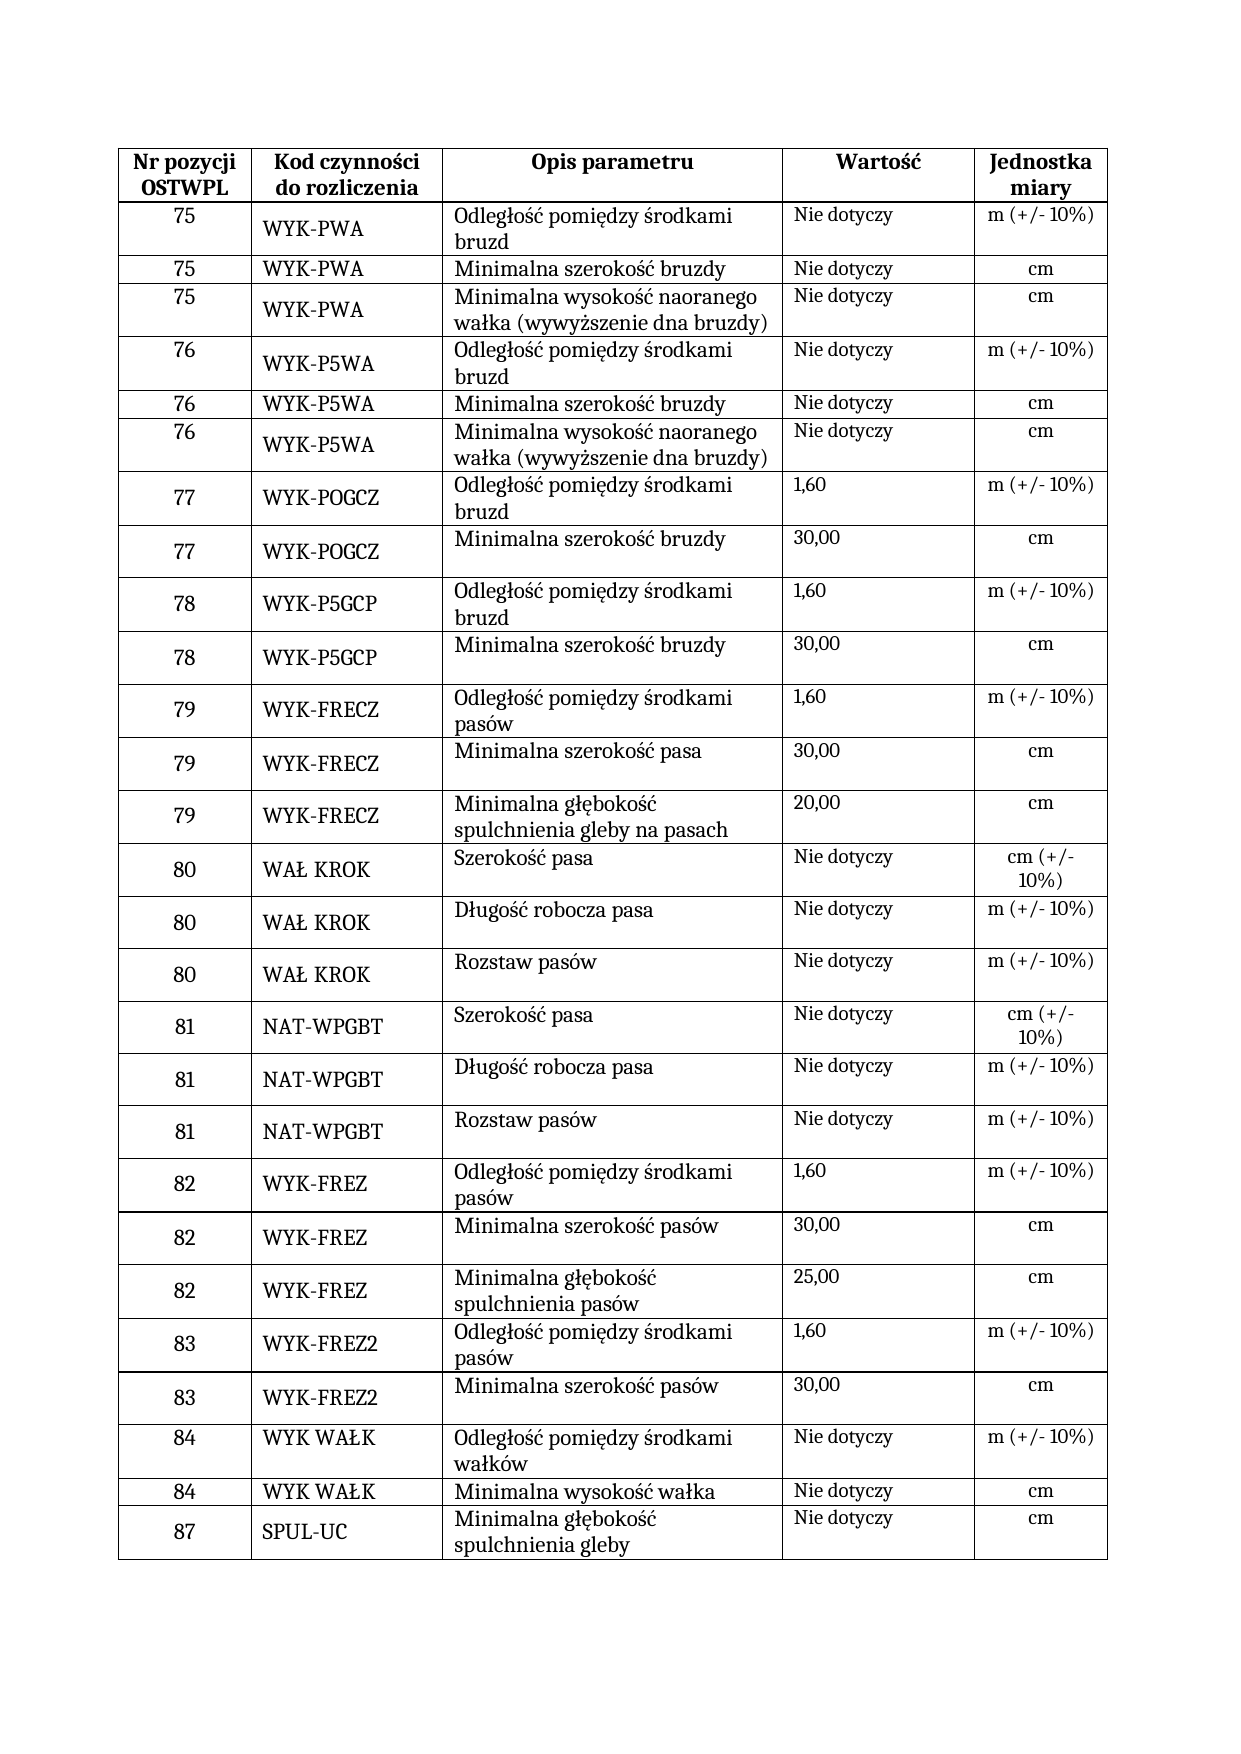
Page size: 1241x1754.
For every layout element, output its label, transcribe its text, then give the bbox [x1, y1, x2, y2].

table_cell WYK-P5WA [252, 337, 442, 390]
table_cell Nie dotyczy [783, 1002, 974, 1053]
table_cell Nie dotyczy [783, 419, 974, 471]
table_cell Minimalna szerokość bruzdy [443, 632, 782, 683]
table_cell m (+/- 10%) [975, 578, 1107, 631]
table_header Kod czynności do rozliczenia [252, 149, 442, 201]
table_cell Nie dotyczy [783, 1425, 974, 1477]
table_cell 78 [119, 632, 251, 683]
table_cell 75 [119, 256, 251, 282]
table_cell m (+/- 10%) [975, 1159, 1107, 1211]
table_cell 82 [119, 1265, 251, 1318]
table_cell WYK-P5WA [252, 419, 442, 471]
table_cell Minimalna szerokość pasów [443, 1373, 782, 1424]
table_cell WAŁ KROK [252, 844, 442, 896]
table_cell Minimalna szerokość bruzdy [443, 391, 782, 417]
table_cell WYK-PWA [252, 203, 442, 255]
table_cell m (+/- 10%) [975, 897, 1107, 948]
table_cell 30,00 [783, 526, 974, 577]
table_cell Minimalna szerokość pasów [443, 1213, 782, 1264]
table_cell Minimalna szerokość bruzdy [443, 256, 782, 282]
table_cell Rozstaw pasów [443, 949, 782, 1001]
table_cell cm [975, 632, 1107, 683]
table_cell Nie dotyczy [783, 284, 974, 336]
table_cell 76 [119, 391, 251, 417]
table_header Nr pozycji OSTWPL [119, 149, 251, 201]
table_cell 87 [119, 1506, 251, 1559]
table_cell Odległość pomiędzy środkami bruzd [443, 578, 782, 631]
table_cell WYK-PWA [252, 284, 442, 336]
table_cell cm [975, 391, 1107, 417]
table_cell Nie dotyczy [783, 1479, 974, 1505]
table_cell WAŁ KROK [252, 897, 442, 948]
table_cell 78 [119, 578, 251, 631]
table_cell Minimalna wysokość wałka [443, 1479, 782, 1505]
table_cell 77 [119, 472, 251, 525]
table_cell cm [975, 1265, 1107, 1318]
table_cell WYK-PWA [252, 256, 442, 282]
table_cell Odległość pomiędzy środkami pasów [443, 1159, 782, 1211]
table_cell 1,60 [783, 1159, 974, 1211]
table_cell 20,00 [783, 791, 974, 843]
table_cell cm [975, 526, 1107, 577]
table_cell m (+/- 10%) [975, 949, 1107, 1001]
table_cell 79 [119, 685, 251, 737]
table_cell m (+/- 10%) [975, 203, 1107, 255]
table_cell 79 [119, 791, 251, 843]
table_cell WYK-P5GCP [252, 632, 442, 683]
table_cell WYK-FRECZ [252, 738, 442, 789]
table_cell 76 [119, 337, 251, 390]
table_cell NAT-WPGBT [252, 1054, 442, 1105]
table_cell 81 [119, 1106, 251, 1158]
table_cell Długość robocza pasa [443, 1054, 782, 1105]
table_cell Odległość pomiędzy środkami wałków [443, 1425, 782, 1477]
table_cell 80 [119, 897, 251, 948]
table_cell WYK-POGCZ [252, 472, 442, 525]
table_cell Nie dotyczy [783, 337, 974, 390]
table_cell 1,60 [783, 472, 974, 525]
table_cell 30,00 [783, 1373, 974, 1424]
table_cell m (+/- 10%) [975, 472, 1107, 525]
table_cell Odległość pomiędzy środkami pasów [443, 1319, 782, 1371]
table_cell Nie dotyczy [783, 391, 974, 417]
table_cell cm (+/- 10%) [975, 844, 1107, 896]
table_cell 1,60 [783, 1319, 974, 1371]
table_cell Odległość pomiędzy środkami bruzd [443, 472, 782, 525]
table_cell WAŁ KROK [252, 949, 442, 1001]
table_cell WYK-P5GCP [252, 578, 442, 631]
table_cell Nie dotyczy [783, 949, 974, 1001]
table_cell Odległość pomiędzy środkami pasów [443, 685, 782, 737]
table_cell 30,00 [783, 1213, 974, 1264]
table_cell Minimalna głębokość spulchnienia gleby [443, 1506, 782, 1559]
table_cell Długość robocza pasa [443, 897, 782, 948]
table_cell 79 [119, 738, 251, 789]
table_cell Szerokość pasa [443, 1002, 782, 1053]
table_cell Minimalna wysokość naoranego wałka (wywyższenie dna bruzdy) [443, 419, 782, 471]
table_cell cm (+/- 10%) [975, 1002, 1107, 1053]
table_cell Odległość pomiędzy środkami bruzd [443, 337, 782, 390]
table_cell 80 [119, 844, 251, 896]
table_cell m (+/- 10%) [975, 1425, 1107, 1477]
table_cell m (+/- 10%) [975, 685, 1107, 737]
table_cell WYK-FREZ2 [252, 1319, 442, 1371]
table_cell SPUL-UC [252, 1506, 442, 1559]
table_cell cm [975, 419, 1107, 471]
table_cell 25,00 [783, 1265, 974, 1318]
table_cell Nie dotyczy [783, 1054, 974, 1105]
table_cell WYK-FREZ [252, 1159, 442, 1211]
table_cell WYK-P5WA [252, 391, 442, 417]
table_cell cm [975, 1213, 1107, 1264]
table_cell cm [975, 1506, 1107, 1559]
table_cell 76 [119, 419, 251, 471]
table_cell Nie dotyczy [783, 1506, 974, 1559]
table_cell Nie dotyczy [783, 897, 974, 948]
table_cell m (+/- 10%) [975, 1054, 1107, 1105]
table_cell m (+/- 10%) [975, 337, 1107, 390]
table_cell WYK-POGCZ [252, 526, 442, 577]
table_cell Nie dotyczy [783, 844, 974, 896]
table_cell 30,00 [783, 632, 974, 683]
table_cell cm [975, 256, 1107, 282]
table_cell cm [975, 284, 1107, 336]
table_header Jednostka miary [975, 149, 1107, 201]
table_cell 84 [119, 1479, 251, 1505]
table_cell 1,60 [783, 685, 974, 737]
table_cell WYK-FREZ2 [252, 1373, 442, 1424]
table_cell 80 [119, 949, 251, 1001]
table_cell 1,60 [783, 578, 974, 631]
table_cell Nie dotyczy [783, 203, 974, 255]
table_cell m (+/- 10%) [975, 1319, 1107, 1371]
table_cell cm [975, 1479, 1107, 1505]
table_cell 30,00 [783, 738, 974, 789]
table_cell Odległość pomiędzy środkami bruzd [443, 203, 782, 255]
table_cell Rozstaw pasów [443, 1106, 782, 1158]
table_cell Minimalna szerokość pasa [443, 738, 782, 789]
table_cell m (+/- 10%) [975, 1106, 1107, 1158]
table_cell 75 [119, 284, 251, 336]
table_cell 83 [119, 1373, 251, 1424]
table_cell WYK-FREZ [252, 1265, 442, 1318]
table_cell Minimalna głębokość spulchnienia pasów [443, 1265, 782, 1318]
table_cell WYK-FREZ [252, 1213, 442, 1264]
table_header Opis parametru [443, 149, 782, 201]
table_cell 82 [119, 1213, 251, 1264]
table_cell NAT-WPGBT [252, 1002, 442, 1053]
table_cell Szerokość pasa [443, 844, 782, 896]
table_cell cm [975, 791, 1107, 843]
table_cell WYK-FRECZ [252, 791, 442, 843]
table_cell 83 [119, 1319, 251, 1371]
table_header Wartość [783, 149, 974, 201]
table_cell 82 [119, 1159, 251, 1211]
table_cell Minimalna wysokość naoranego wałka (wywyższenie dna bruzdy) [443, 284, 782, 336]
table_cell 84 [119, 1425, 251, 1477]
table_cell WYK-FRECZ [252, 685, 442, 737]
table_cell 75 [119, 203, 251, 255]
table_cell WYK WAŁK [252, 1425, 442, 1477]
table_cell Nie dotyczy [783, 1106, 974, 1158]
table_cell Nie dotyczy [783, 256, 974, 282]
table_cell cm [975, 738, 1107, 789]
table_cell Minimalna szerokość bruzdy [443, 526, 782, 577]
table_cell 81 [119, 1002, 251, 1053]
table_cell 81 [119, 1054, 251, 1105]
table_cell cm [975, 1373, 1107, 1424]
table_cell WYK WAŁK [252, 1479, 442, 1505]
table_cell NAT-WPGBT [252, 1106, 442, 1158]
table_cell 77 [119, 526, 251, 577]
table_cell Minimalna głębokość spulchnienia gleby na pasach [443, 791, 782, 843]
